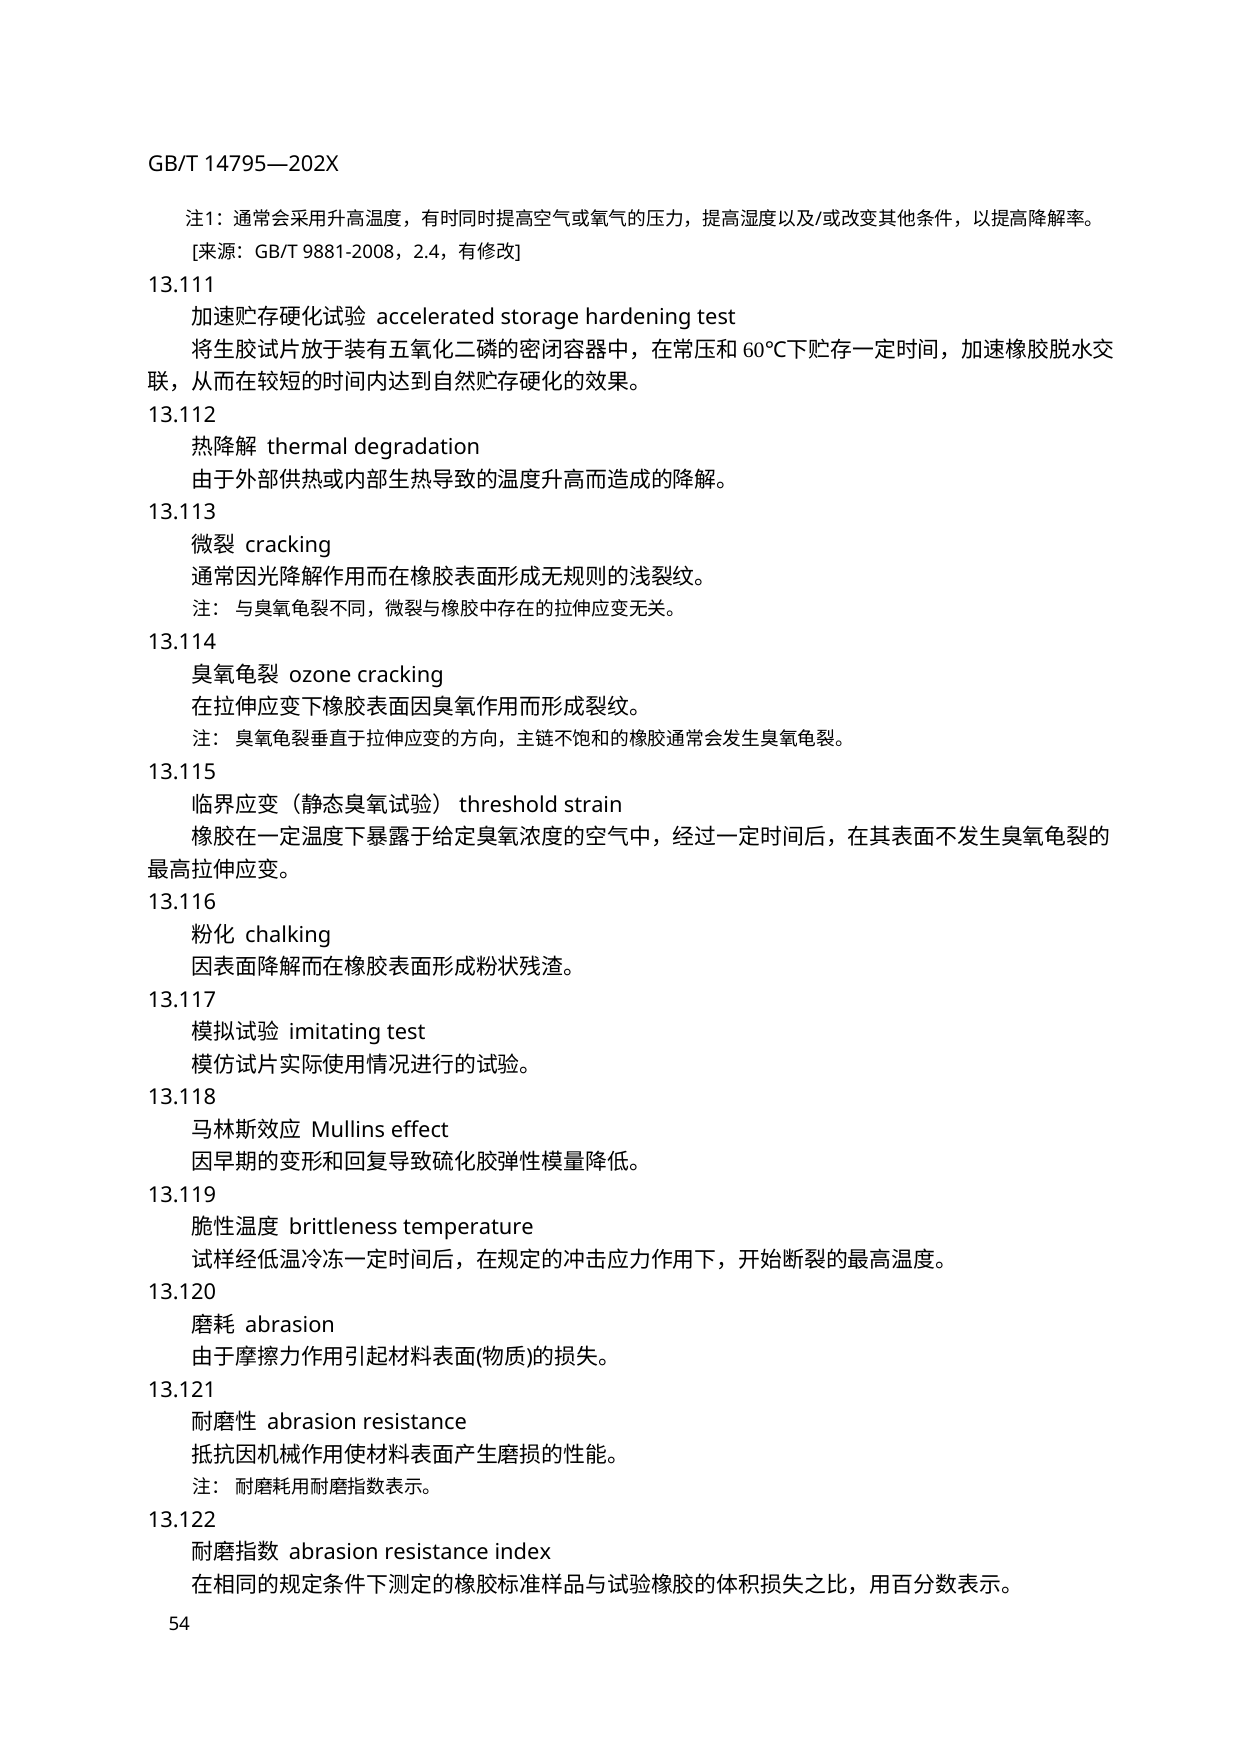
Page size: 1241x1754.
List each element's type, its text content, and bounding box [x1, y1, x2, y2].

text 在拉伸应变下橡胶表面因臭氧作用而形成裂纹。 [148, 689, 1122, 721]
text 因表面降解而在橡胶表面形成粉状残渣。 [148, 949, 1122, 981]
text 耐磨耗用耐磨指数表示。 [187, 1469, 1122, 1501]
text 马林斯效应 Mullins effect [148, 1079, 1122, 1144]
text 模拟试验 imitating test [148, 981, 1122, 1046]
list 通常会采用升高温度，有时同时提高空气或氧气的压力，提高湿度以及/或改变其他条件，以提高降解率。 [186, 201, 1122, 234]
text 临界应变（静态臭氧试验） threshold strain [148, 754, 1122, 819]
text 粉化 chalking [148, 884, 1122, 949]
text 微裂 cracking [148, 494, 1122, 559]
text 模仿试片实际使用情况进行的试验。 [148, 1046, 1122, 1079]
text 试样经低温冷冻一定时间后，在规定的冲击应力作用下，开始断裂的最高温度。 [148, 1241, 1122, 1274]
text 加速贮存硬化试验 accelerated storage hardening test [148, 266, 1122, 331]
text 在相同的规定条件下测定的橡胶标准样品与试验橡胶的体积损失之比，用百分数表示。 [148, 1566, 1122, 1599]
text 热降解 thermal degradation [148, 396, 1122, 461]
text 磨耗 abrasion [148, 1274, 1122, 1339]
text 抵抗因机械作用使材料表面产生磨损的性能。 [148, 1436, 1122, 1469]
text 将生胶试片放于装有五氧化二磷的密闭容器中，在常压和60℃下贮存一定时间，加速橡胶脱水交联，从而在较短的时间内达到自然贮存硬化的效果。 [148, 331, 1122, 396]
text 通常因光降解作用而在橡胶表面形成无规则的浅裂纹。 [148, 559, 1122, 591]
text 橡胶在一定温度下暴露于给定臭氧浓度的空气中，经过一定时间后，在其表面不发生臭氧龟裂的最高拉伸应变。 [148, 819, 1122, 884]
text 臭氧龟裂 ozone cracking [148, 624, 1122, 689]
text 与臭氧龟裂不同，微裂与橡胶中存在的拉伸应变无关。 [187, 591, 1122, 624]
text 臭氧龟裂垂直于拉伸应变的方向，主链不饱和的橡胶通常会发生臭氧龟裂。 [187, 721, 1122, 754]
text 耐磨指数 abrasion resistance index [148, 1501, 1122, 1566]
text 由于外部供热或内部生热导致的温度升高而造成的降解。 [148, 461, 1122, 494]
list [来源：GB/T 9881-2008，2.4，有修改] [162, 234, 1122, 266]
text 由于摩擦力作用引起材料表面(物质)的损失。 [148, 1339, 1122, 1371]
text 耐磨性 abrasion resistance [148, 1371, 1122, 1436]
text 脆性温度 brittleness temperature [148, 1176, 1122, 1241]
text 因早期的变形和回复导致硫化胶弹性模量降低。 [148, 1144, 1122, 1176]
